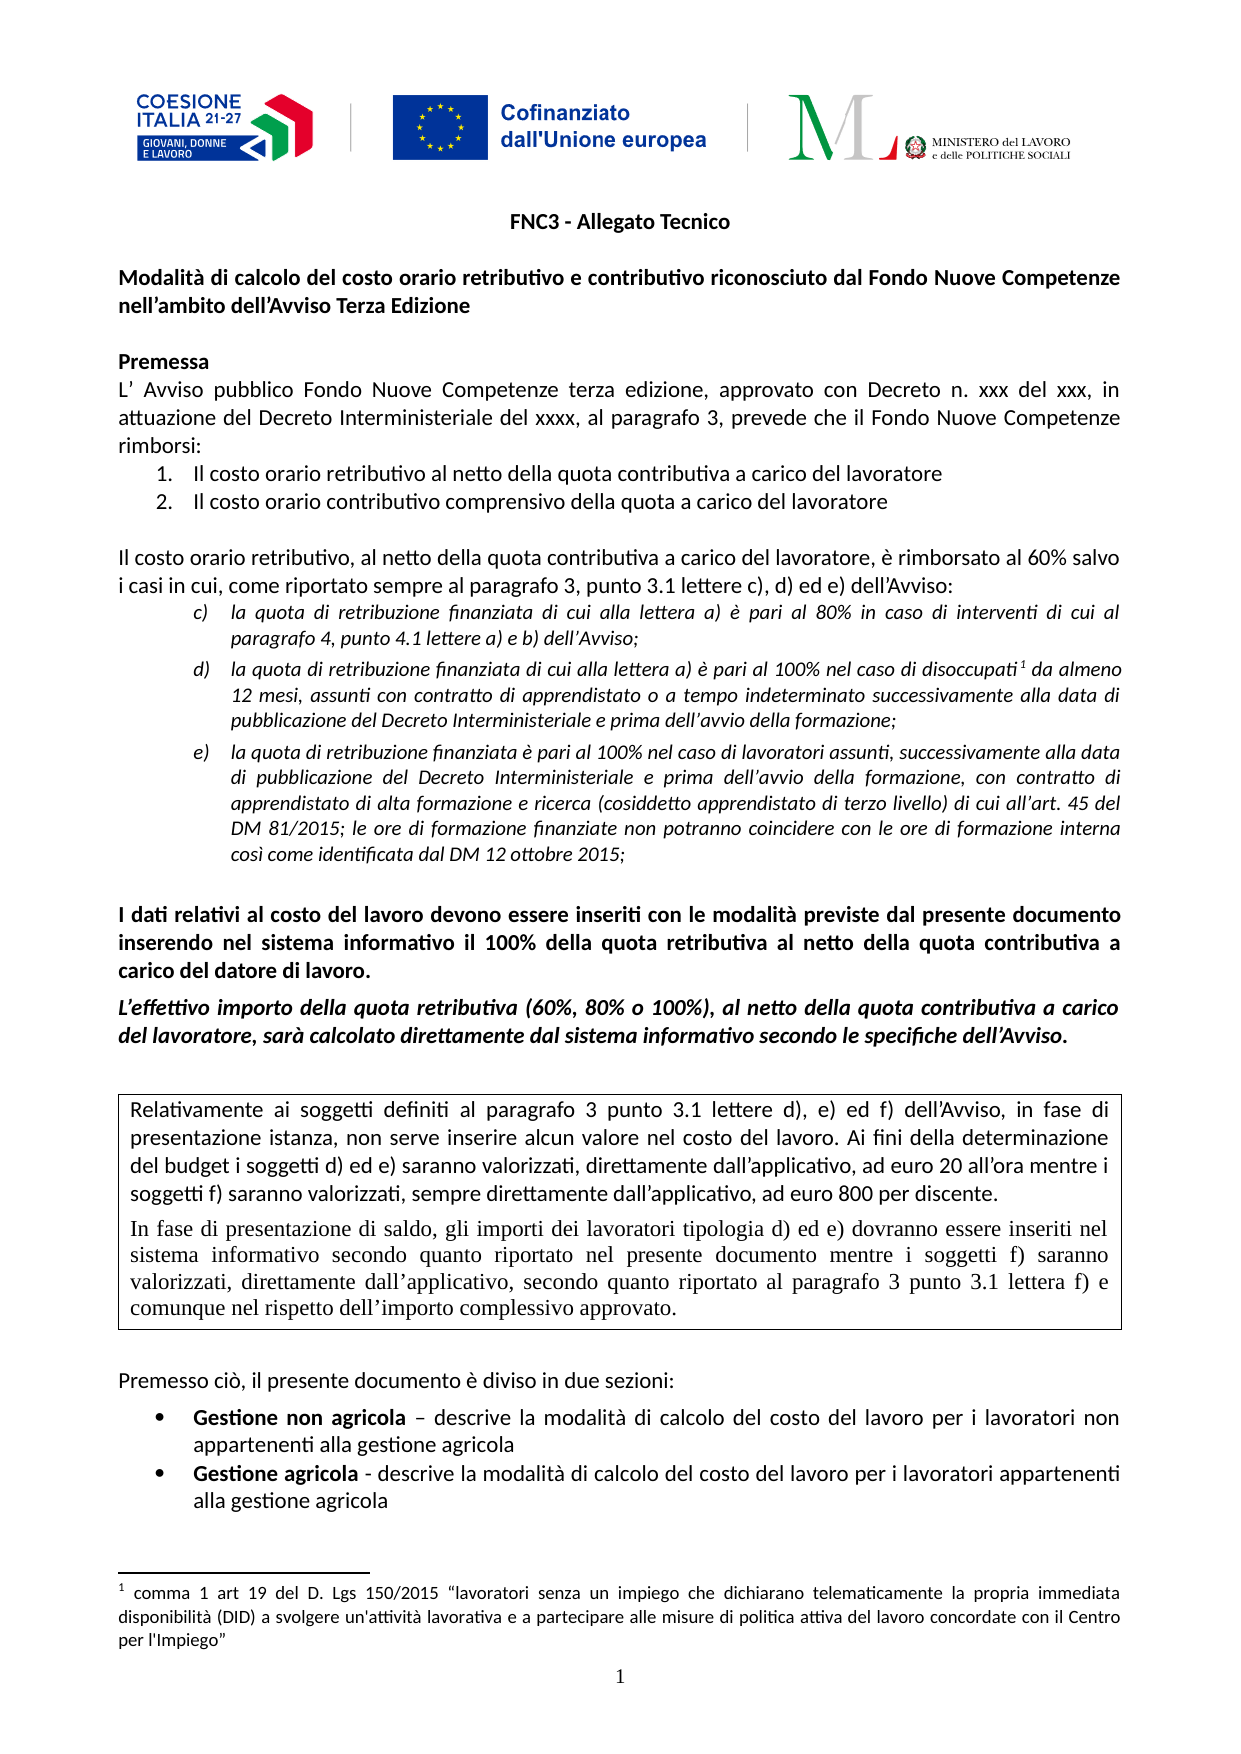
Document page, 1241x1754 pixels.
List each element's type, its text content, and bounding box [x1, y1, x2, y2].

list Gestione agricola - descrive la modalità di calcolo del costo del lavoro per i lavoratori appartenenti alla gestione agricola [156, 1459, 1122, 1515]
text L’ Avviso pubblico Fondo Nuove Competenze terza edizione, approvato con Decreto n. xxx del xxx, in attuazione del Decreto Interministeriale del xxxx, al paragrafo 3, prevede che il Fondo Nuove Competenze rimborsi: [118, 375, 1122, 459]
text Modalità di calcolo del costo orario retributivo e contributivo riconosciuto dal Fondo Nuove Competenze nell’ambito dell’Avviso Terza Edizione [118, 263, 1122, 319]
list Gestione non agricola – descrive la modalità di calcolo del costo del lavoro per i lavoratori non appartenenti alla gestione agricola [156, 1403, 1122, 1459]
list la quota di retribuzione finanziata è pari al 100% nel caso di lavoratori assunti, successivamente alla data di pubblicazione del Decreto Interministeriale e prima dell’avvio della formazione, con contratto di apprendistato di alta formazione e ricerca (cosiddetto apprendistato di terzo livello) di cui all’art. 45 del DM 81/2015; le ore di formazione finanziate non potranno coincidere con le ore di formazione interna così come identificata dal DM 12 ottobre 2015; [193, 739, 1124, 866]
list la quota di retribuzione finanziata di cui alla lettera a) è pari al 80% in caso di interventi di cui al paragrafo 4, punto 4.1 lettere a) e b) dell’Avviso; [193, 599, 1124, 650]
list Il costo orario retributivo al netto della quota contributiva a carico del lavoratore [156, 459, 1122, 487]
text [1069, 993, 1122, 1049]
text FNC3 - Allegato Tecnico [118, 207, 1122, 235]
text Premesso ciò, il presente documento è diviso in due sezioni: [118, 1366, 1122, 1394]
text Il costo orario retributivo, al netto della quota contributiva a carico del lavoratore, è rimborsato al 60% salvo i casi in cui, come riportato sempre al paragrafo 3, punto 3.1 lettere c), d) ed e) dell’Avviso: [118, 543, 1122, 599]
picture [118, 76, 1088, 180]
list la quota di retribuzione finanziata di cui alla lettera a) è pari al 100% nel caso di disoccupati da almeno 12 mesi, assunti con contratto di apprendistato o a tempo indeterminato successivamente alla data di pubblicazione del Decreto Interministeriale e prima dell’avvio della formazione; [193, 657, 1124, 733]
text Premessa [118, 347, 1122, 375]
table_header Relativamente ai soggetti definiti al paragrafo 3 punto 3.1 lettere d), e) ed f) dell’Avviso, in fase di presentazione istanza, non serve inserire alcun valore nel costo del lavoro. Ai fini della determinazione del budget i soggetti d) ed e) saranno valorizzati, direttamente dall’applicativo, ad euro 20 all’ora mentre i soggetti f) saranno valorizzati, sempre direttamente dall’applicativo, ad euro 800 per discente. In fase di presentazione di saldo, gli importi dei lavoratori tipologia d) ed e) dovranno essere inseriti nel sistema informativo secondo quanto riportato nel presente documento mentre i soggetti f) saranno valorizzati, direttamente dall’applicativo, secondo quanto riportato al paragrafo 3 punto 3.1 lettera f) e comunque nel rispetto dell’importo complessivo approvato. [119, 1095, 1121, 1329]
text I dati relativi al costo del lavoro devono essere inseriti con le modalità previste dal presente documento inserendo nel sistema informativo il 100% della quota retributiva al netto della quota contributiva a carico del datore di lavoro. [118, 901, 1122, 984]
list Il costo orario contributivo comprensivo della quota a carico del lavoratore [156, 487, 1122, 516]
